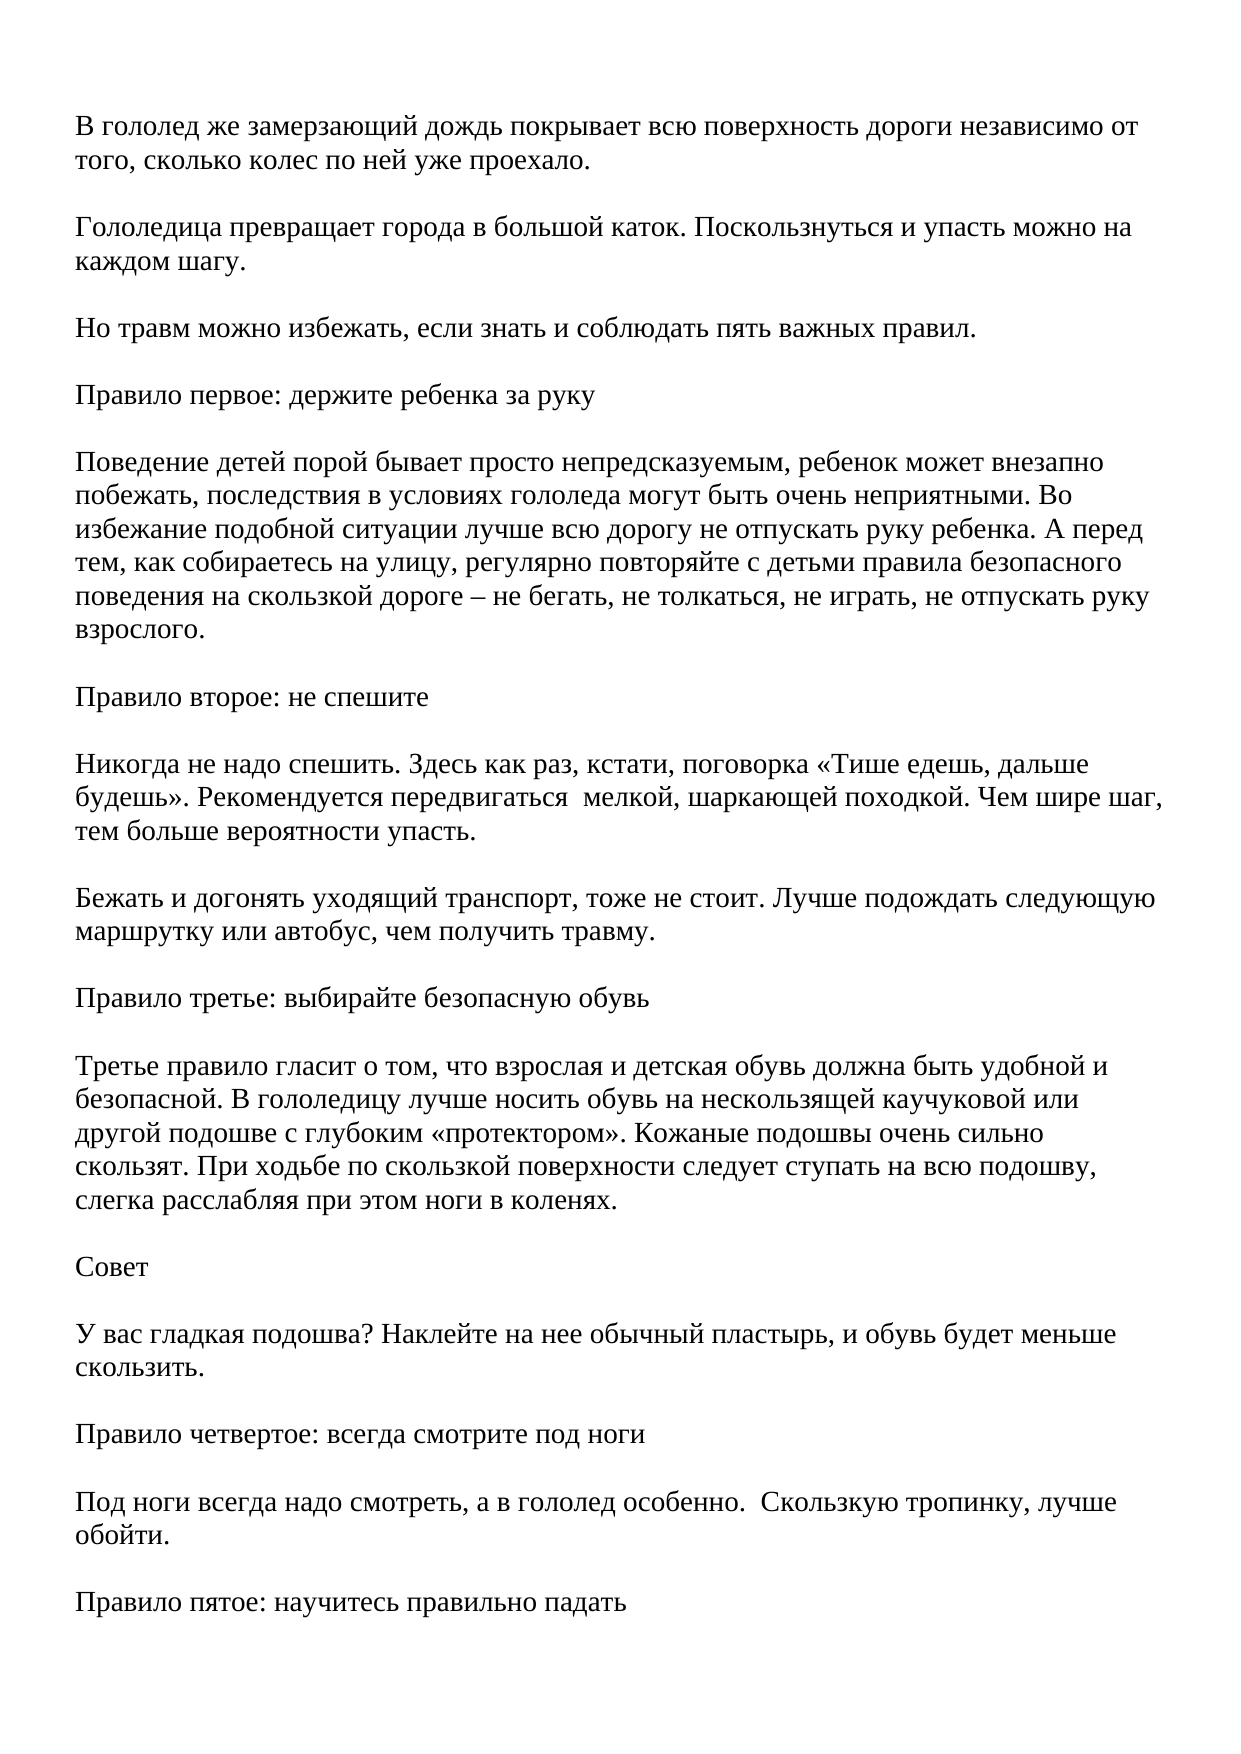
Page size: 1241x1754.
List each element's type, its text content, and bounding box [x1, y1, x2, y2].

text У вас гладкая подошва? Наклейте на нее обычный пластырь, и обувь будет меньше скользить. [75, 1316, 1165, 1383]
text Третье правило гласит о том, что взрослая и детская обувь должна быть удобной и безопасной. В гололедицу лучше носить обувь на нескользящей каучуковой или другой подошве с глубоким «протектором». Кожаные подошвы очень сильно скользят. При ходьбе по скользкой поверхности следует ступать на всю подошву, слегка расслабляя при этом ноги в коленях. [75, 1048, 1165, 1215]
text Под ноги всегда надо смотреть, а в гололед особенно. Скользкую тропинку, лучше обойти. [75, 1484, 1165, 1551]
text Правило четвертое: всегда смотрите под ноги [75, 1417, 1165, 1450]
text Но травм можно избежать, если знать и соблюдать пять важных правил. [75, 310, 1165, 343]
text Поведение детей порой бывает просто непредсказуемым, ребенок может внезапно побежать, последствия в условиях гололеда могут быть очень неприятными. Во избежание подобной ситуации лучше всю дорогу не отпускать руку ребенка. А перед тем, как собираетесь на улицу, регулярно повторяйте с детьми правила безопасного поведения на скользкой дороге – не бегать, не толкаться, не играть, не отпускать руку взрослого. [75, 444, 1165, 645]
text Правило пятое: научитесь правильно падать [75, 1584, 1165, 1618]
text Правило второе: не спешите [75, 679, 1165, 712]
text В гололед же замерзающий дождь покрывает всю поверхность дороги независимо от того, сколько колес по ней уже проехало. [75, 108, 1165, 176]
text Правило третье: выбирайте безопасную обувь [75, 981, 1165, 1014]
text Гололедица превращает города в большой каток. Поскользнуться и упасть можно на каждом шагу. [75, 209, 1165, 276]
text Правило первое: держите ребенка за руку [75, 377, 1165, 410]
text Совет [75, 1249, 1165, 1282]
text Бежать и догонять уходящий транспорт, тоже не стоит. Лучше подождать следующую маршрутку или автобус, чем получить травму. [75, 880, 1165, 947]
text Никогда не надо спешить. Здесь как раз, кстати, поговорка «Тише едешь, дальше будешь». Рекомендуется передвигаться мелкой, шаркающей походкой. Чем шире шаг, тем больше вероятности упасть. [75, 746, 1165, 846]
